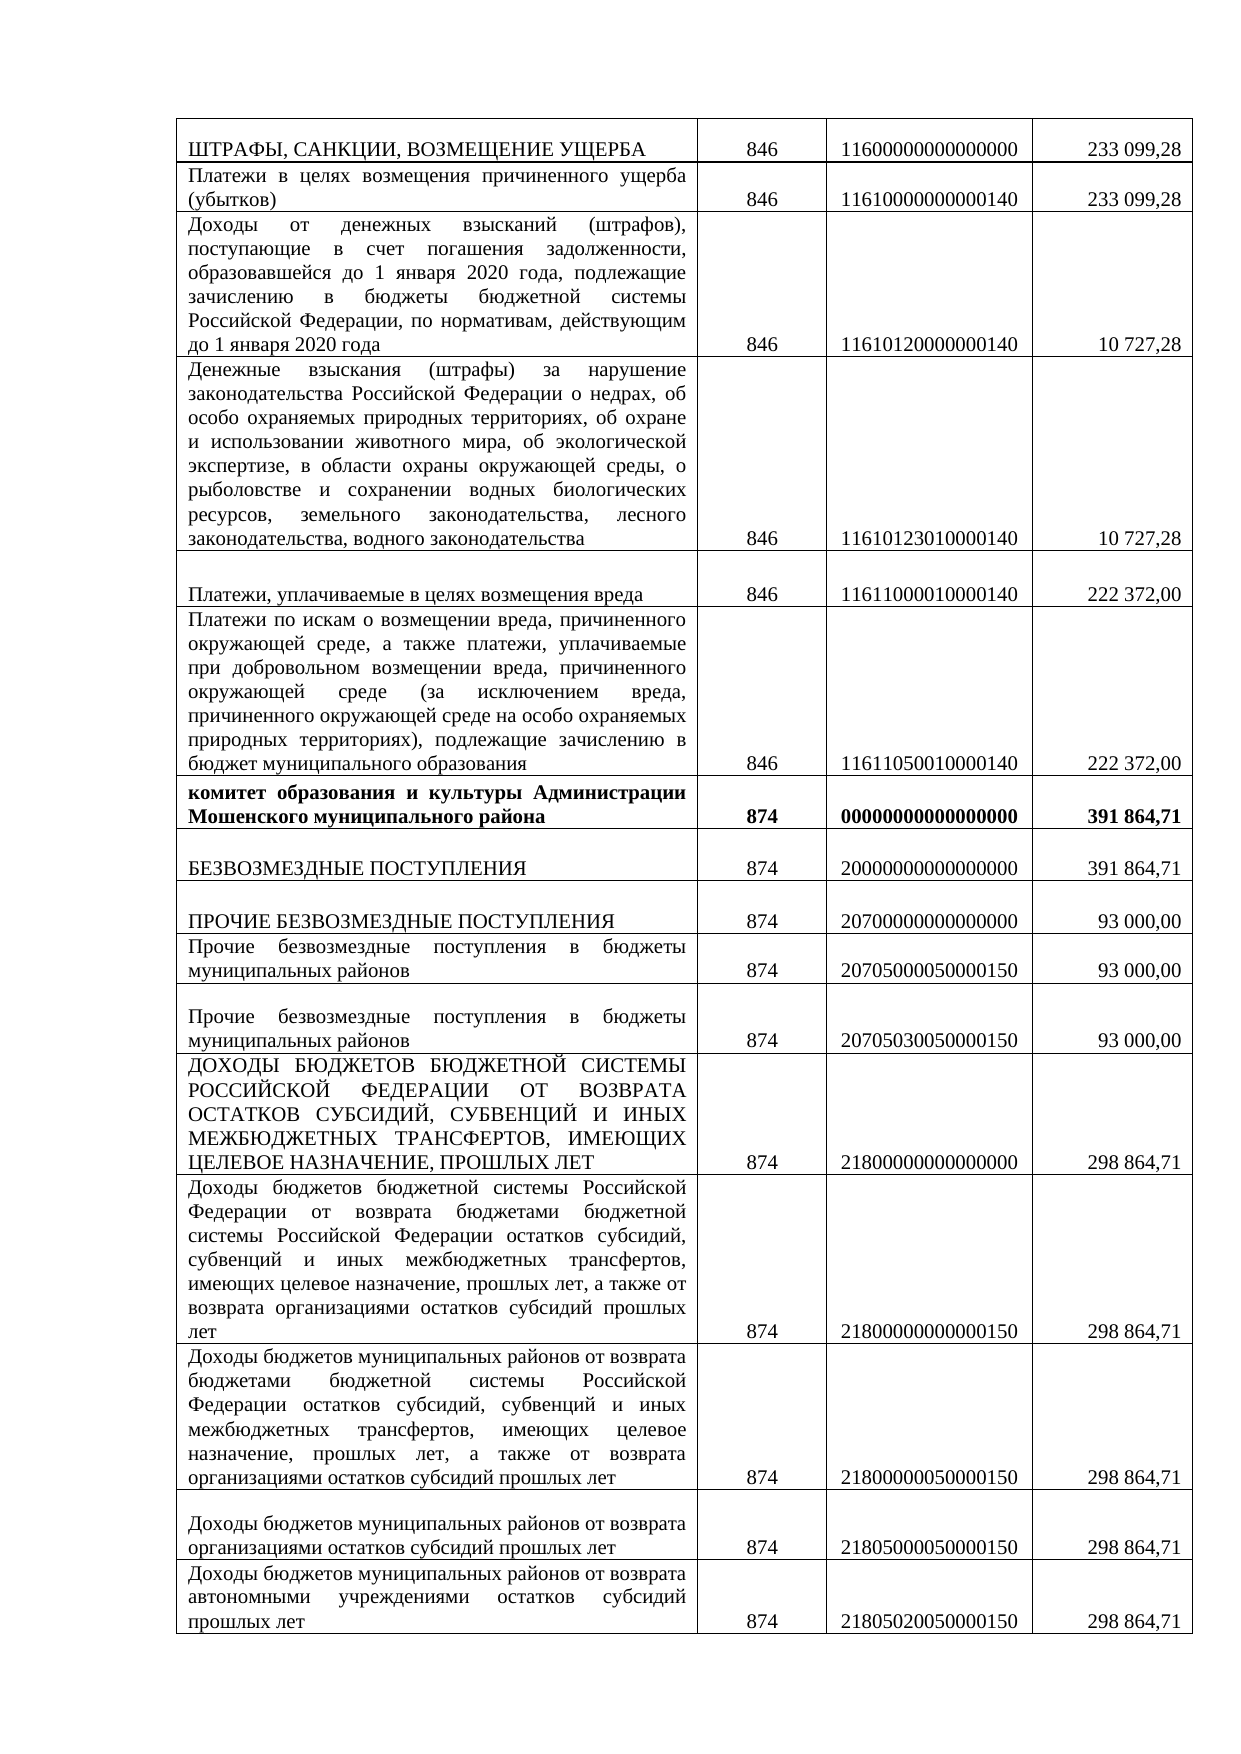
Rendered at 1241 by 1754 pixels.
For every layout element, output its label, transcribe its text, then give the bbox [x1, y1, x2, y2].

table_cell Прочие безвозмездные поступления в бюджеты муниципальных районов [177, 934, 697, 982]
table_cell 298 864,71 [1033, 1344, 1192, 1489]
table_cell комитет образования и культуры Администрации Мошенского муниципального района [177, 776, 697, 828]
table_cell 20705030050000150 [827, 984, 1032, 1052]
table_cell ПРОЧИЕ БЕЗВОЗМЕЗДНЫЕ ПОСТУПЛЕНИЯ [177, 881, 697, 933]
table_cell 391 864,71 [1033, 829, 1192, 879]
table_cell Платежи, уплачиваемые в целях возмещения вреда [177, 551, 697, 606]
table_cell 846 [698, 551, 826, 606]
table_cell ШТРАФЫ, САНКЦИИ, ВОЗМЕЩЕНИЕ УЩЕРБА [177, 119, 697, 161]
table_cell 11610120000000140 [827, 212, 1032, 356]
table_cell 298 864,71 [1033, 1560, 1192, 1633]
table_cell 21800000000000150 [827, 1175, 1032, 1343]
table_cell 00000000000000000 [827, 776, 1032, 828]
table_cell 11610000000000140 [827, 163, 1032, 211]
table_cell 874 [698, 1054, 826, 1174]
table_cell 874 [698, 829, 826, 879]
table_cell 222 372,00 [1033, 551, 1192, 606]
table_cell 93 000,00 [1033, 881, 1192, 933]
table_cell 20700000000000000 [827, 881, 1032, 933]
table_cell 874 [698, 1490, 826, 1559]
table_cell 298 864,71 [1033, 1490, 1192, 1559]
table_cell 874 [698, 776, 826, 828]
table_cell Платежи по искам о возмещении вреда, причиненного окружающей среде, а также платежи, уплачиваемые при добровольном возмещении вреда, причиненного окружающей среде (за исключением вреда, причиненного окружающей среде на особо охраняемых природных территориях), подлежащие зачислению в бюджет муниципального образования [177, 607, 697, 775]
table_cell 21800000050000150 [827, 1344, 1032, 1489]
table_cell 846 [698, 212, 826, 356]
table_cell Доходы бюджетов муниципальных районов от возврата организациями остатков субсидий прошлых лет [177, 1490, 697, 1559]
table_cell 233 099,28 [1033, 163, 1192, 211]
table_cell 846 [698, 357, 826, 549]
table_cell 20705000050000150 [827, 934, 1032, 982]
table_cell ДОХОДЫ БЮДЖЕТОВ БЮДЖЕТНОЙ СИСТЕМЫ РОССИЙСКОЙ ФЕДЕРАЦИИ ОТ ВОЗВРАТА ОСТАТКОВ СУБСИДИЙ, СУБВЕНЦИЙ И ИНЫХ МЕЖБЮДЖЕТНЫХ ТРАНСФЕРТОВ, ИМЕЮЩИХ ЦЕЛЕВОЕ НАЗНАЧЕНИЕ, ПРОШЛЫХ ЛЕТ [177, 1054, 697, 1174]
table_cell 10 727,28 [1033, 357, 1192, 549]
table_cell 233 099,28 [1033, 119, 1192, 161]
table_cell 21805000050000150 [827, 1490, 1032, 1559]
table_cell 874 [698, 984, 826, 1052]
table_cell 11611050010000140 [827, 607, 1032, 775]
table_cell 298 864,71 [1033, 1054, 1192, 1174]
table_cell 874 [698, 934, 826, 982]
table_cell 21805020050000150 [827, 1560, 1032, 1633]
table_cell 11611000010000140 [827, 551, 1032, 606]
table_cell 93 000,00 [1033, 984, 1192, 1052]
table_cell 298 864,71 [1033, 1175, 1192, 1343]
table_cell 874 [698, 881, 826, 933]
table_cell 874 [698, 1344, 826, 1489]
table_cell 93 000,00 [1033, 934, 1192, 982]
table_cell 846 [698, 607, 826, 775]
table_cell 391 864,71 [1033, 776, 1192, 828]
table_cell 10 727,28 [1033, 212, 1192, 356]
table_cell 874 [698, 1560, 826, 1633]
table_cell Платежи в целях возмещения причиненного ущерба (убытков) [177, 163, 697, 211]
table_cell 11610123010000140 [827, 357, 1032, 549]
table_cell Доходы бюджетов муниципальных районов от возврата бюджетами бюджетной системы Российской Федерации остатков субсидий, субвенций и иных межбюджетных трансфертов, имеющих целевое назначение, прошлых лет, а также от возврата организациями остатков субсидий прошлых лет [177, 1344, 697, 1489]
table_cell 20000000000000000 [827, 829, 1032, 879]
table_cell 846 [698, 119, 826, 161]
table_cell БЕЗВОЗМЕЗДНЫЕ ПОСТУПЛЕНИЯ [177, 829, 697, 879]
table_cell Прочие безвозмездные поступления в бюджеты муниципальных районов [177, 984, 697, 1052]
table_cell Доходы бюджетов бюджетной системы Российской Федерации от возврата бюджетами бюджетной системы Российской Федерации остатков субсидий, субвенций и иных межбюджетных трансфертов, имеющих целевое назначение, прошлых лет, а также от возврата организациями остатков субсидий прошлых лет [177, 1175, 697, 1343]
table_cell 21800000000000000 [827, 1054, 1032, 1174]
table_cell 11600000000000000 [827, 119, 1032, 161]
table_cell 846 [698, 163, 826, 211]
table_cell 874 [698, 1175, 826, 1343]
table_cell Доходы бюджетов муниципальных районов от возврата автономными учреждениями остатков субсидий прошлых лет [177, 1560, 697, 1633]
table_cell 222 372,00 [1033, 607, 1192, 775]
